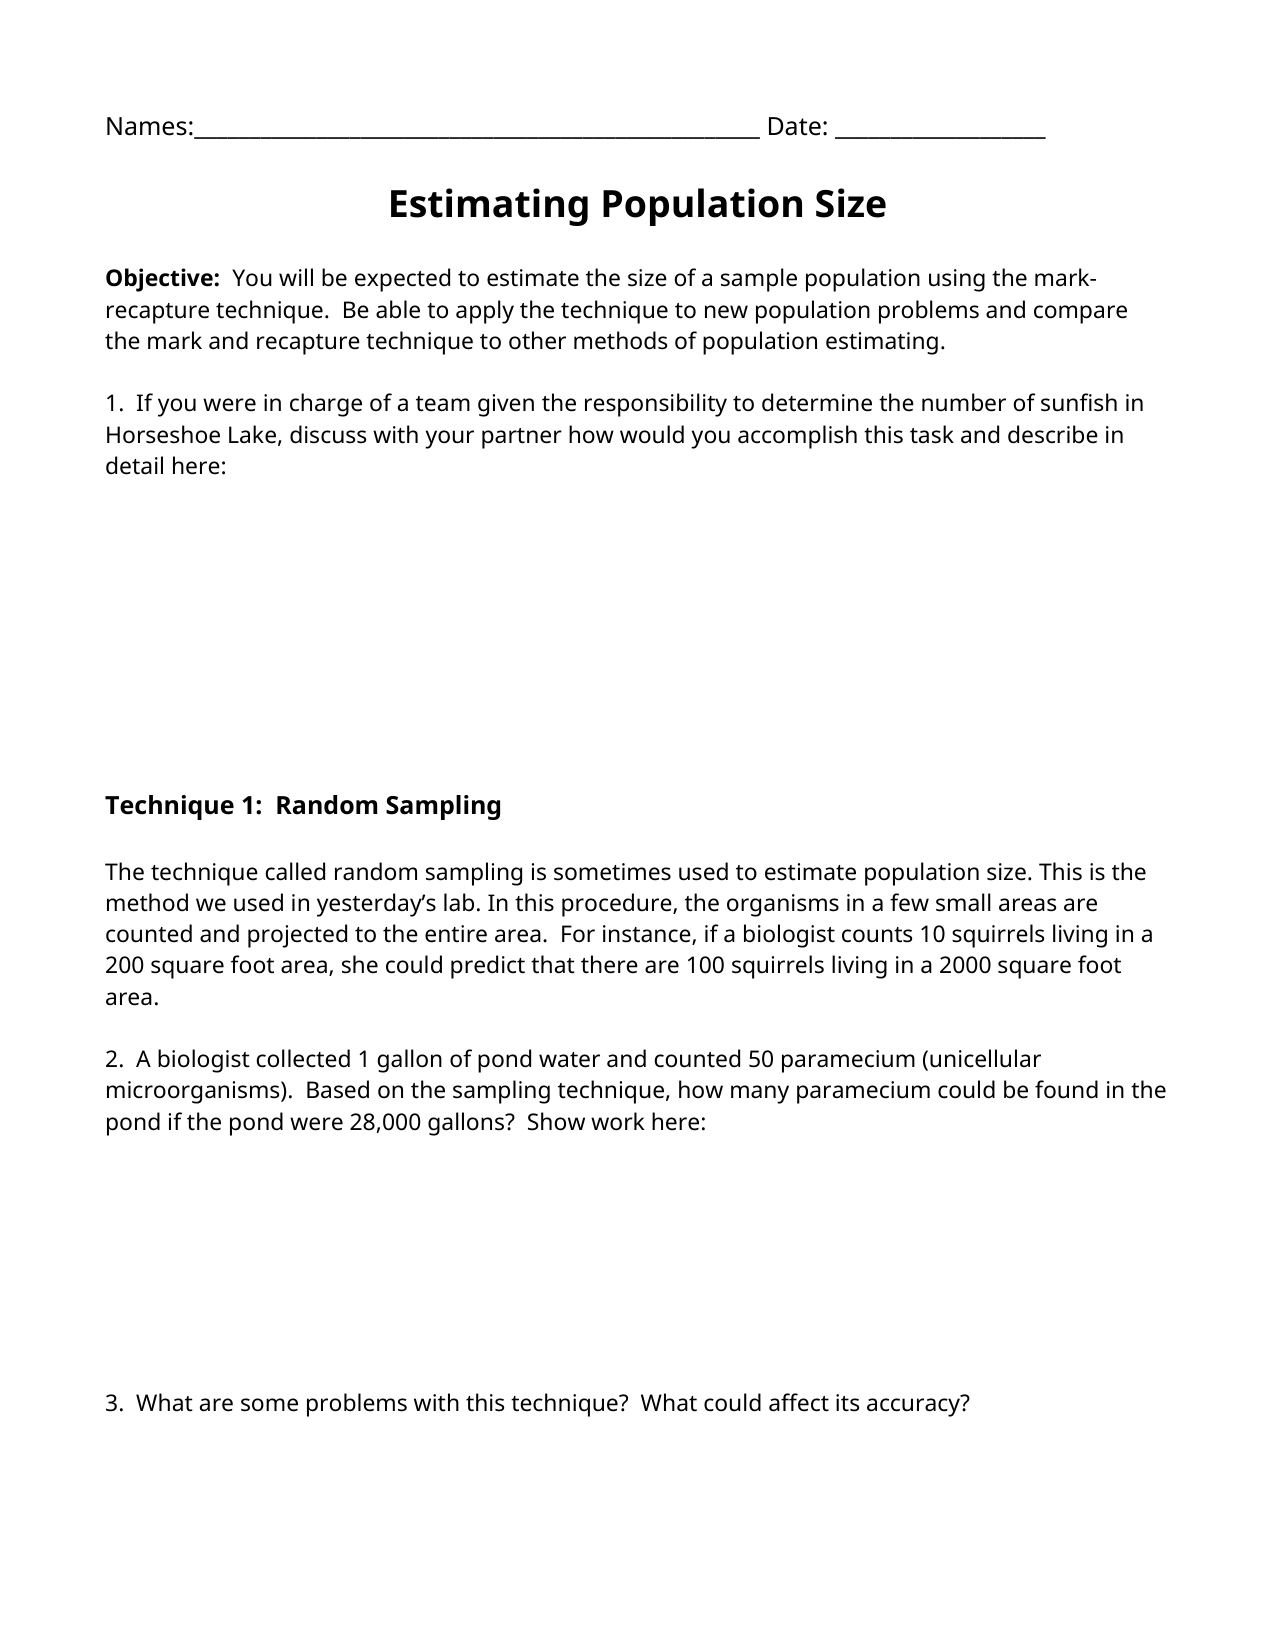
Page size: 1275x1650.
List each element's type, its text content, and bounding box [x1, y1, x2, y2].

text Technique 1: Random Sampling [105, 788, 1170, 822]
text Names:___________________________________________________ Date: ___________________ [105, 109, 1170, 143]
text Objective: You will be expected to estimate the size of a sample population using the mark-recapture technique. Be able to apply the technique to new population problems and compare the mark and recapture technique to other methods of population estimating. [105, 262, 1170, 356]
text 1. If you were in charge of a team given the responsibility to determine the number of sunfish in Horseshoe Lake, discuss with your partner how would you accomplish this task and describe in detail here: [105, 387, 1170, 481]
text 3. What are some problems with this technique? What could affect its accuracy? [105, 1387, 1170, 1418]
text The technique called random sampling is sometimes used to estimate population size. This is the method we used in yesterday’s lab. In this procedure, the organisms in a few small areas are counted and projected to the entire area. For instance, if a biologist counts 10 squirrels living in a 200 square foot area, she could predict that there are 100 squirrels living in a 2000 square foot area. [105, 856, 1170, 1012]
text Estimating Population Size [105, 177, 1170, 228]
text 2. A biologist collected 1 gallon of pond water and counted 50 paramecium (unicellular microorganisms). Based on the sampling technique, how many paramecium could be found in the pond if the pond were 28,000 gallons? Show work here: [105, 1043, 1170, 1137]
